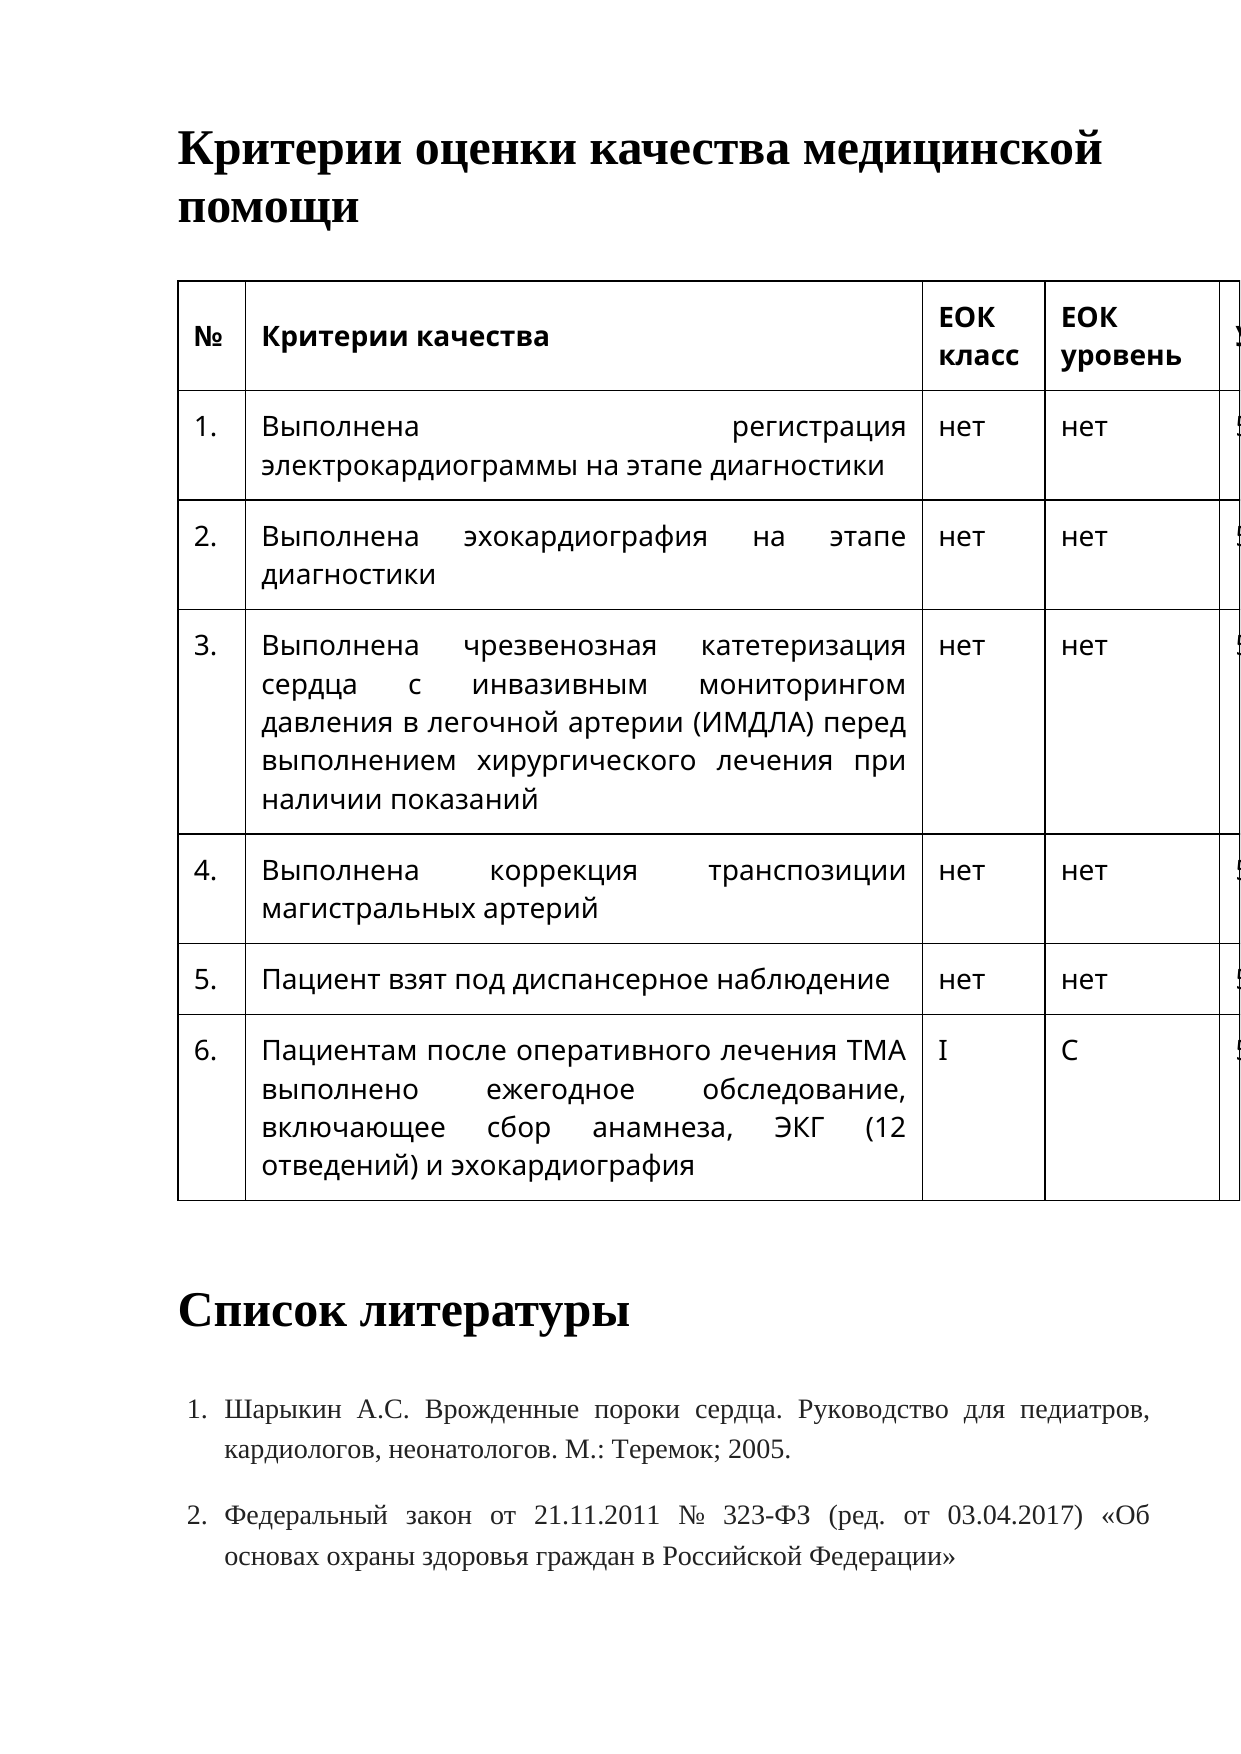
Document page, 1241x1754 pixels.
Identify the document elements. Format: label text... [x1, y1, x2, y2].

table_cell 4. [179, 835, 245, 942]
table_cell Пациент взят под диспансерное наблюдение [246, 944, 922, 1013]
table_cell 5 [1220, 391, 1239, 499]
table_cell 2. [179, 501, 245, 608]
table_cell Пациентам после оперативного лечения ТМА выполнено ежегодное обследование, включающее сбор анамнеза, ЭКГ (12 отведений) и эхокардиография [246, 1015, 922, 1200]
table_cell нет [1046, 501, 1219, 608]
table_cell 5 [1220, 1015, 1239, 1200]
list Федеральный закон от 21.11.2011 № 323-ФЗ (ред. от 03.04.2017) «Об основах охраны здоровья граждан в Российской Федерации» [187, 1490, 1152, 1571]
table_cell нет [923, 391, 1044, 499]
table_cell 5 [1220, 835, 1239, 942]
table_cell Выполнена эхокардиография на этапе диагностики [246, 501, 922, 608]
table_cell 1. [179, 391, 245, 499]
table_cell 5 [1220, 610, 1239, 833]
table_cell 5 [1220, 501, 1239, 608]
table_cell 5 [1220, 944, 1239, 1013]
table_cell Выполнена чрезвенозная катетеризация сердца с инвазивным мониторингом давления в легочной артерии (ИМДЛА) перед выполнением хирургического лечения при наличии показаний [246, 610, 922, 833]
table_cell нет [1046, 610, 1219, 833]
table_cell нет [923, 835, 1044, 942]
table_cell нет [923, 501, 1044, 608]
table_cell нет [1046, 391, 1219, 499]
list Шарыкин А.С. Врожденные пороки сердца. Руководство для педиатров, кардиологов, неонатологов. М.: Теремок; 2005. [187, 1384, 1152, 1465]
table_cell нет [923, 944, 1044, 1013]
table_cell Выполнена регистрация электрокардиограммы на этапе диагностики [246, 391, 922, 499]
table_cell нет [923, 610, 1044, 833]
table_cell нет [1046, 835, 1219, 942]
table_cell Выполнена коррекция транспозиции магистральных артерий [246, 835, 922, 942]
table_cell I [923, 1015, 1044, 1200]
text Список литературы [177, 1279, 1152, 1337]
table_header Критерии качества [246, 282, 922, 389]
table_header ЕОК класс [923, 282, 1044, 389]
text Критерии оценки качества медицинской помощи [177, 118, 1152, 233]
table_cell 3. [179, 610, 245, 833]
table_header ЕОК уровень [1046, 282, 1219, 389]
table_header УДД [1220, 282, 1239, 389]
table_header № [179, 282, 245, 389]
table_cell C [1046, 1015, 1219, 1200]
table_cell 5. [179, 944, 245, 1013]
table_cell 6. [179, 1015, 245, 1200]
table_cell нет [1046, 944, 1219, 1013]
